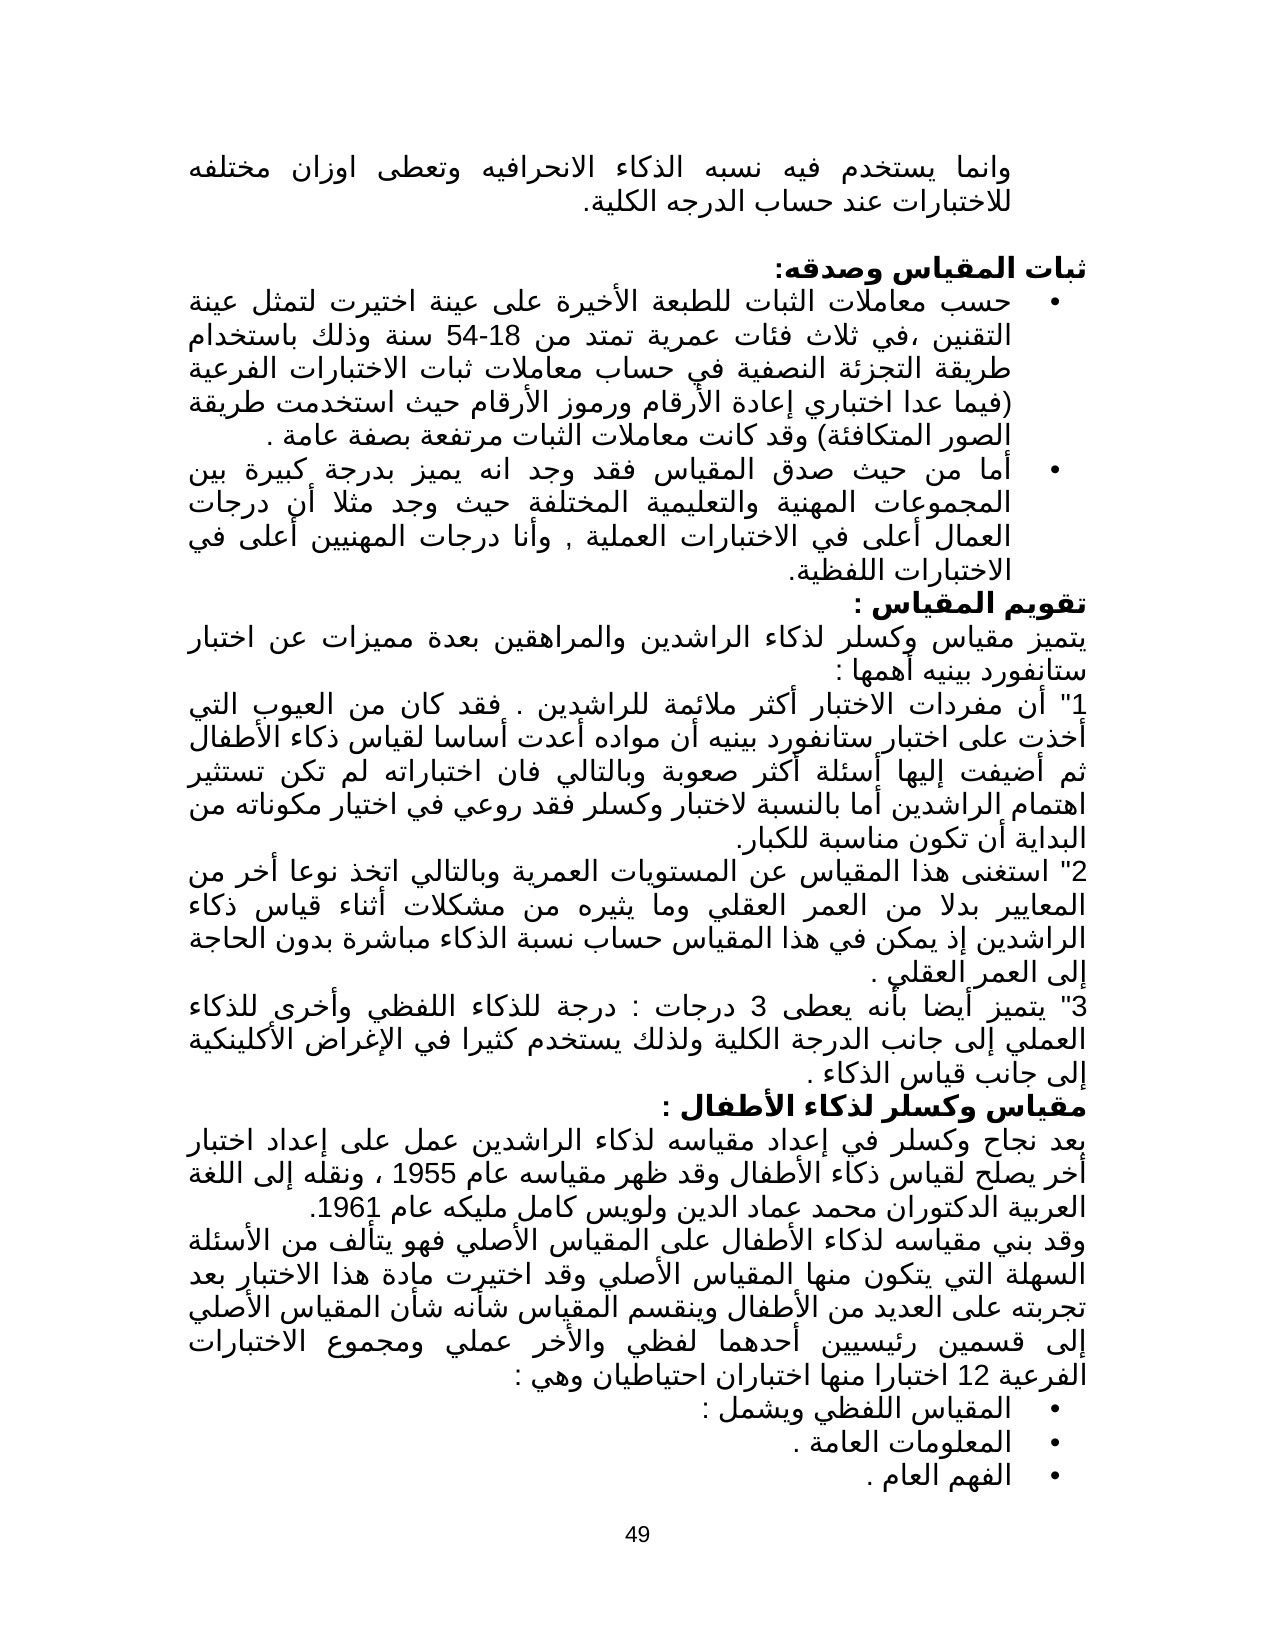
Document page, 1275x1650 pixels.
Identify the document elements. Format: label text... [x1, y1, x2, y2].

list الفهم العام . [187, 1458, 1050, 1492]
text يتميز مقياس وكسلر لذكاء الراشدين والمراهقين بعدة مميزات عن اختبار ستانفورد بينيه أهمها : [187, 619, 1087, 687]
text 3" يتميز أيضا بأنه يعطى 3 درجات : درجة للذكاء اللفظي وأخرى للذكاء العملي إلى جانب الدرجة الكلية ولذلك يستخدم كثيرا في الإغراض الأكلينكية إلى جانب قياس الذكاء . [187, 988, 1087, 1089]
text ثبات المقياس وصدقه: [187, 251, 1087, 284]
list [187, 150, 1050, 217]
text 1" أن مفردات الاختبار أكثر ملائمة للراشدين . فقد كان من العيوب التي أخذت على اختبار ستانفورد بينيه أن مواده أعدت أساسا لقياس ذكاء الأطفال ثم أضيفت إليها أسئلة أكثر صعوبة وبالتالي فان اختباراته لم تكن تستثير اهتمام الراشدين أما بالنسبة لاختبار وكسلر فقد روعي في اختيار مكوناته من البداية أن تكون مناسبة للكبار. [187, 687, 1087, 854]
text وقد بني مقياسه لذكاء الأطفال على المقياس الأصلي فهو يتألف من الأسئلة السهلة التي يتكون منها المقياس الأصلي وقد اختيرت مادة هذا الاختبار بعد تجربته على العديد من الأطفال وينقسم المقياس شأنه شأن المقياس الأصلي إلى قسمين رئيسيين أحدهما لفظي والأخر عملي ومجموع الاختبارات الفرعية 12 اختبارا منها اختباران احتياطيان وهي : [187, 1223, 1087, 1391]
list المعلومات العامة . [187, 1424, 1050, 1458]
list المقياس اللفظي ويشمل : [187, 1391, 1050, 1424]
text تقويم المقياس : [187, 586, 1087, 619]
list أما من حيث صدق المقياس فقد وجد انه يميز بدرجة كبيرة بين المجموعات المهنية والتعليمية المختلفة حيث وجد مثلا أن درجات العمال أعلى في الاختبارات العملية , وأنا درجات المهنيين أعلى في الاختبارات اللفظية. [187, 452, 1050, 586]
text 2" استغنى هذا المقياس عن المستويات العمرية وبالتالي اتخذ نوعا أخر من المعايير بدلا من العمر العقلي وما يثيره من مشكلات أثناء قياس ذكاء الراشدين إذ يمكن في هذا المقياس حساب نسبة الذكاء مباشرة بدون الحاجة إلى العمر العقلي . [187, 854, 1087, 988]
text بعد نجاح وكسلر في إعداد مقياسه لذكاء الراشدين عمل على إعداد اختبار أخر يصلح لقياس ذكاء الأطفال وقد ظهر مقياسه عام 1955 ، ونقله إلى اللغة العربية الدكتوران محمد عماد الدين ولويس كامل مليكه عام 1961. [187, 1123, 1087, 1223]
text مقياس وكسلر لذكاء الأطفال : [187, 1089, 1087, 1123]
list حسب معاملات الثبات للطبعة الأخيرة على عينة اختيرت لتمثل عينة التقنين ،في ثلاث فئات عمرية تمتد من 18-54 سنة وذلك باستخدام طريقة التجزئة النصفية في حساب معاملات ثبات الاختبارات الفرعية (فيما عدا اختباري إعادة الأرقام ورموز الأرقام حيث استخدمت طريقة الصور المتكافئة) وقد كانت معاملات الثبات مرتفعة بصفة عامة . [187, 284, 1050, 452]
